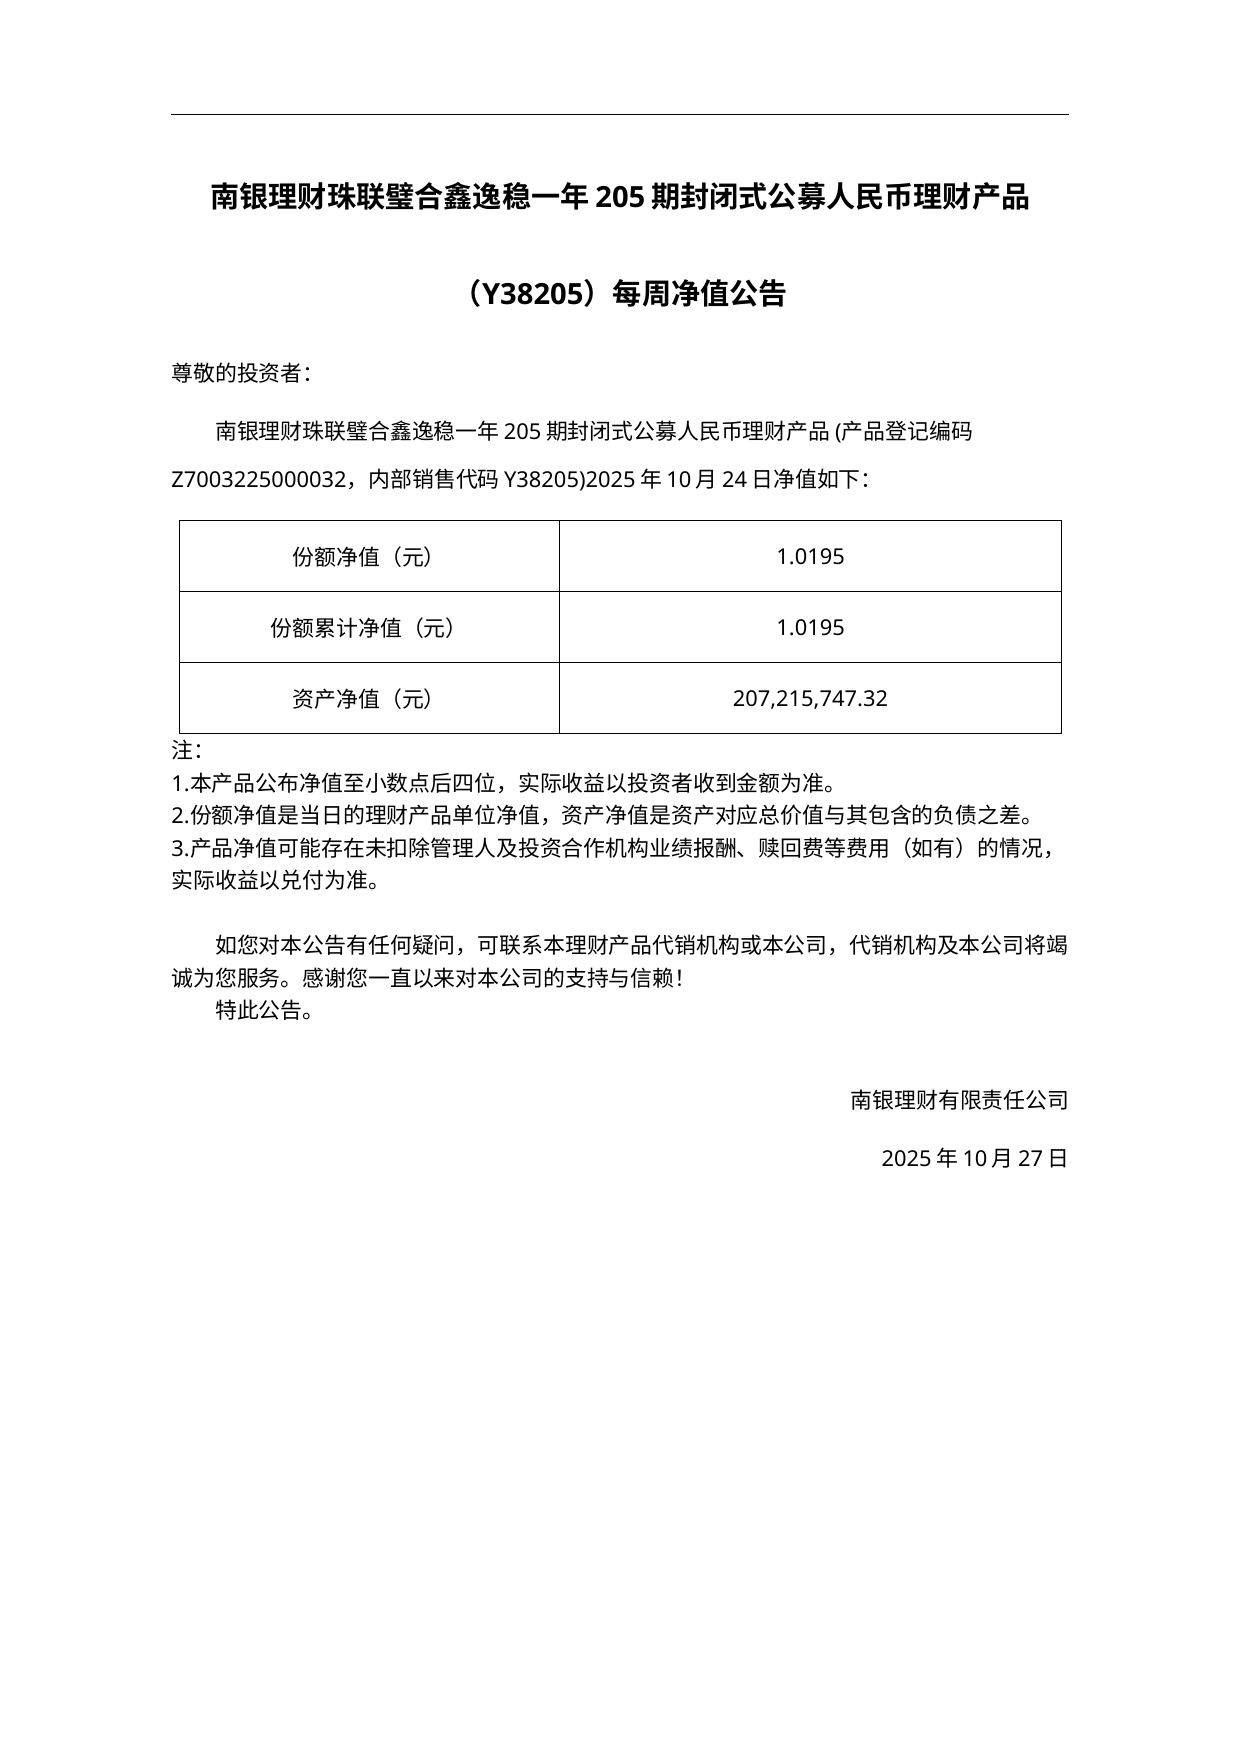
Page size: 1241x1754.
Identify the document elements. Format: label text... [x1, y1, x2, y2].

text 1.本产品公布净值至小数点后四位，实际收益以投资者收到金额为准。 [171, 765, 1069, 798]
table_cell 1.0195 [560, 592, 1061, 662]
text 3.产品净值可能存在未扣除管理人及投资合作机构业绩报酬、赎回费等费用（如有）的情况，实际收益以兑付为准。 [171, 830, 1069, 895]
text 南银理财有限责任公司 [171, 1082, 1069, 1115]
text 南银理财珠联璧合鑫逸稳一年205期封闭式公募人民币理财产品（Y38205）每周净值公告 [171, 162, 1069, 324]
table_cell 资产净值（元） [180, 663, 559, 733]
text 特此公告。 [171, 993, 1069, 1025]
table_cell 份额累计净值（元） [180, 592, 559, 662]
text 南银理财珠联璧合鑫逸稳一年205期封闭式公募人民币理财产品 (产品登记编码Z7003225000032，内部销售代码Y38205)2025年10月24日净值如下： [171, 413, 1069, 494]
table_header 1.0195 [560, 521, 1061, 591]
table_header 份额净值（元） [180, 521, 559, 591]
text 如您对本公告有任何疑问，可联系本理财产品代销机构或本公司，代销机构及本公司将竭诚为您服务。感谢您一直以来对本公司的支持与信赖！ [171, 928, 1069, 993]
text 注： [171, 733, 1069, 765]
text 2025年10月27日 [171, 1140, 1069, 1173]
table_cell 207,215,747.32 [560, 663, 1061, 733]
text 尊敬的投资者： [171, 355, 1069, 388]
text 2.份额净值是当日的理财产品单位净值，资产净值是资产对应总价值与其包含的负债之差。 [171, 798, 1069, 830]
